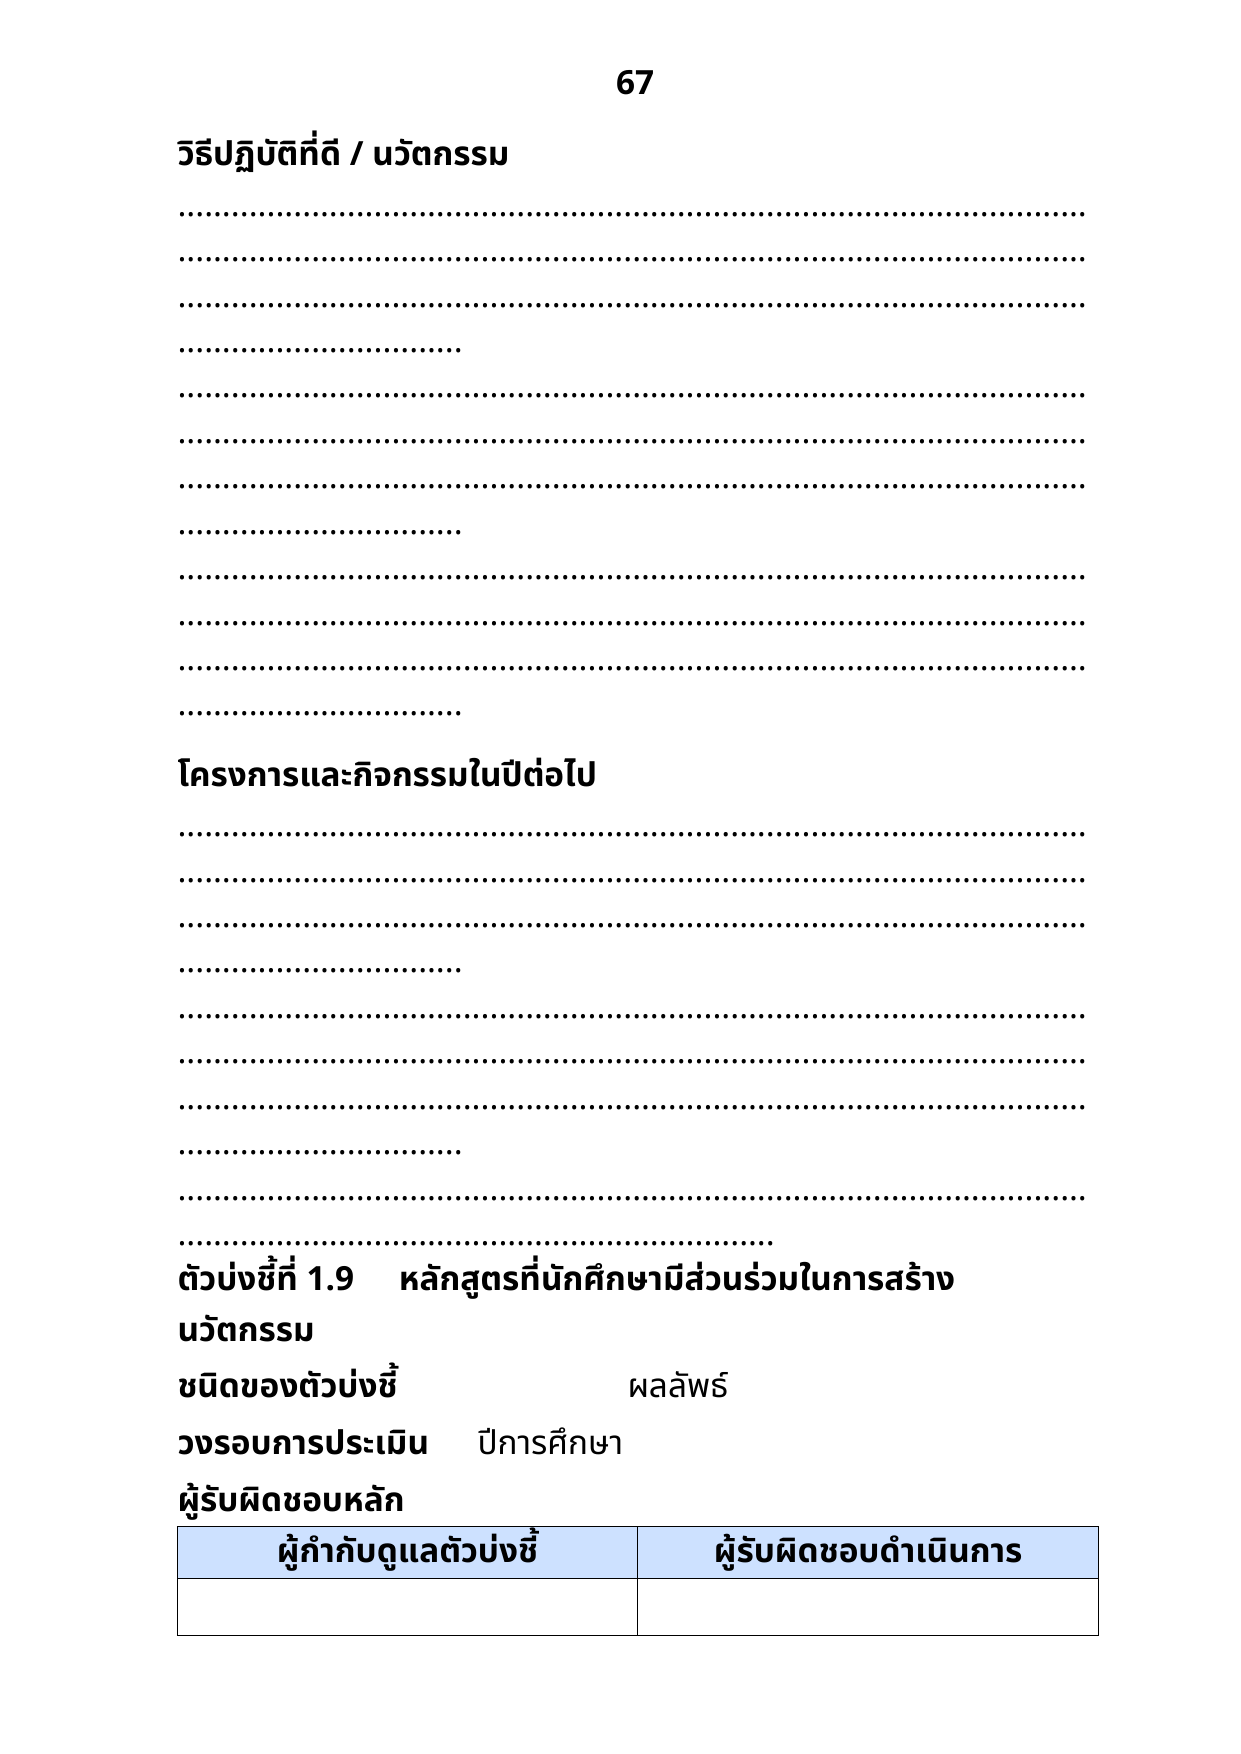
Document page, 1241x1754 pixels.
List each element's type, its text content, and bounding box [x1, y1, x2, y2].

text ตัวบ่งชี้ที่ 1.9 หลักสูตรที่นักศึกษามีส่วนร่วมในการสร้างนวัตกรรม [177, 1255, 1092, 1356]
text .................................................................................................................................................................................................................................................................................................................................................. [177, 181, 1093, 362]
text .................................................................................................................................................................................................................................................................................................................................................. [177, 544, 1093, 726]
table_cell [638, 1579, 1098, 1635]
text .................................................................................................................................................................................................................................................................................................................................................. [177, 362, 1093, 544]
text วิธีปฏิบัติที่ดี / นวัตกรรม [177, 130, 1092, 181]
text .................................................................................................................................................................................................................................................................................................................................................. [177, 801, 1093, 983]
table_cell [178, 1579, 637, 1635]
table_header ผู้รับผิดชอบดำเนินการ [638, 1527, 1098, 1578]
text วงรอบการประเมิน ปีการศึกษา [177, 1419, 1098, 1469]
text ผู้รับผิดชอบหลัก [177, 1476, 1092, 1526]
text โครงการและกิจกรรมในปีต่อไป [177, 751, 1092, 801]
text ......................................................................................................................................................................... [177, 1164, 1093, 1255]
text ชนิดของตัวบ่งชี้ ผลลัพธ์ [177, 1362, 1098, 1413]
table_header ผู้กำกับดูแลตัวบ่งชี้ [178, 1527, 637, 1578]
text .................................................................................................................................................................................................................................................................................................................................................. [177, 983, 1093, 1164]
